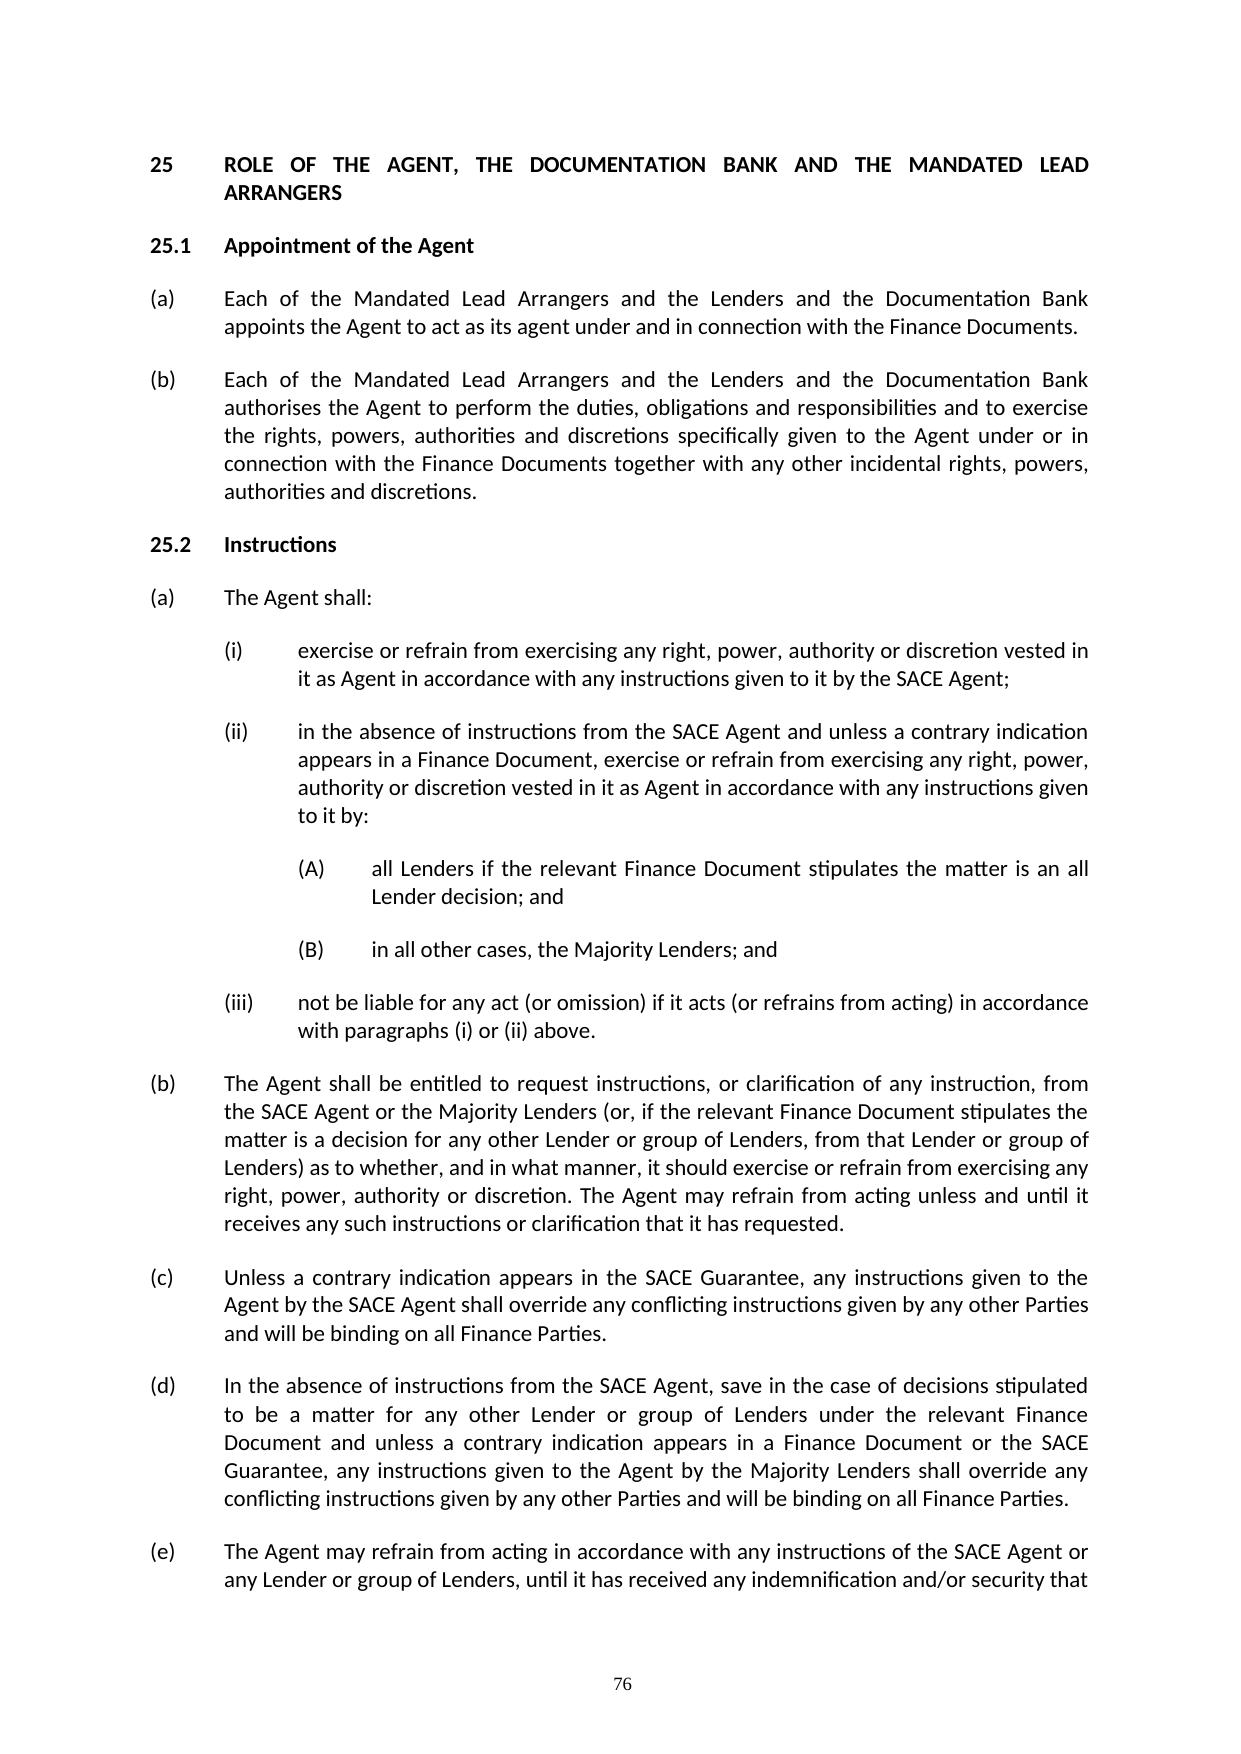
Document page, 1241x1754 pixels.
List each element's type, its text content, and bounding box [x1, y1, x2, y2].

text in the absence of instructions from the SACE Agent and unless a contrary indication appears in a Finance Document, exercise or refrain from exercising any right, power, authority or discretion vested in it as Agent in accordance with any instructions given to it by: [224, 717, 1090, 829]
text exercise or refrain from exercising any right, power, authority or discretion vested in it as Agent in accordance with any instructions given to it by the SACE Agent; [224, 636, 1090, 692]
text The Agent shall: [150, 583, 1090, 611]
subtitle Appointment of the Agent [150, 231, 1090, 259]
text Each of the Mandated Lead Arrangers and the Lenders and the Documentation Bank authorises the Agent to perform the duties, obligations and responsibilities and to exercise the rights, powers, authorities and discretions specifically given to the Agent under or in connection with the Finance Documents together with any other incidental rights, powers, authorities and discretions. [150, 365, 1090, 505]
text Unless a contrary indication appears in the SACE Guarantee, any instructions given to the Agent by the SACE Agent shall override any conflicting instructions given by any other Parties and will be binding on all Finance Parties. [150, 1263, 1090, 1347]
text in all other cases, the Majority Lenders; and [298, 935, 1090, 963]
subtitle Instructions [150, 530, 1090, 558]
subtitle Role of the Agent, the Documentation bank and the Mandated Lead Arrangers [150, 150, 1090, 206]
text In the absence of instructions from the SACE Agent, save in the case of decisions stipulated to be a matter for any other Lender or group of Lenders under the relevant Finance Document and unless a contrary indication appears in a Finance Document or the SACE Guarantee, any instructions given to the Agent by the Majority Lenders shall override any conflicting instructions given by any other Parties and will be binding on all Finance Parties. [150, 1372, 1090, 1512]
text not be liable for any act (or omission) if it acts (or refrains from acting) in accordance with paragraphs (i) or (ii) above. [224, 988, 1090, 1044]
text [150, 1537, 1090, 1593]
text The Agent shall be entitled to request instructions, or clarification of any instruction, from the SACE Agent or the Majority Lenders (or, if the relevant Finance Document stipulates the matter is a decision for any other Lender or group of Lenders, from that Lender or group of Lenders) as to whether, and in what manner, it should exercise or refrain from exercising any right, power, authority or discretion. The Agent may refrain from acting unless and until it receives any such instructions or clarification that it has requested. [150, 1069, 1090, 1238]
text Each of the Mandated Lead Arrangers and the Lenders and the Documentation Bank appoints the Agent to act as its agent under and in connection with the Finance Documents. [150, 284, 1090, 340]
text all Lenders if the relevant Finance Document stipulates the matter is an all Lender decision; and [298, 854, 1090, 910]
